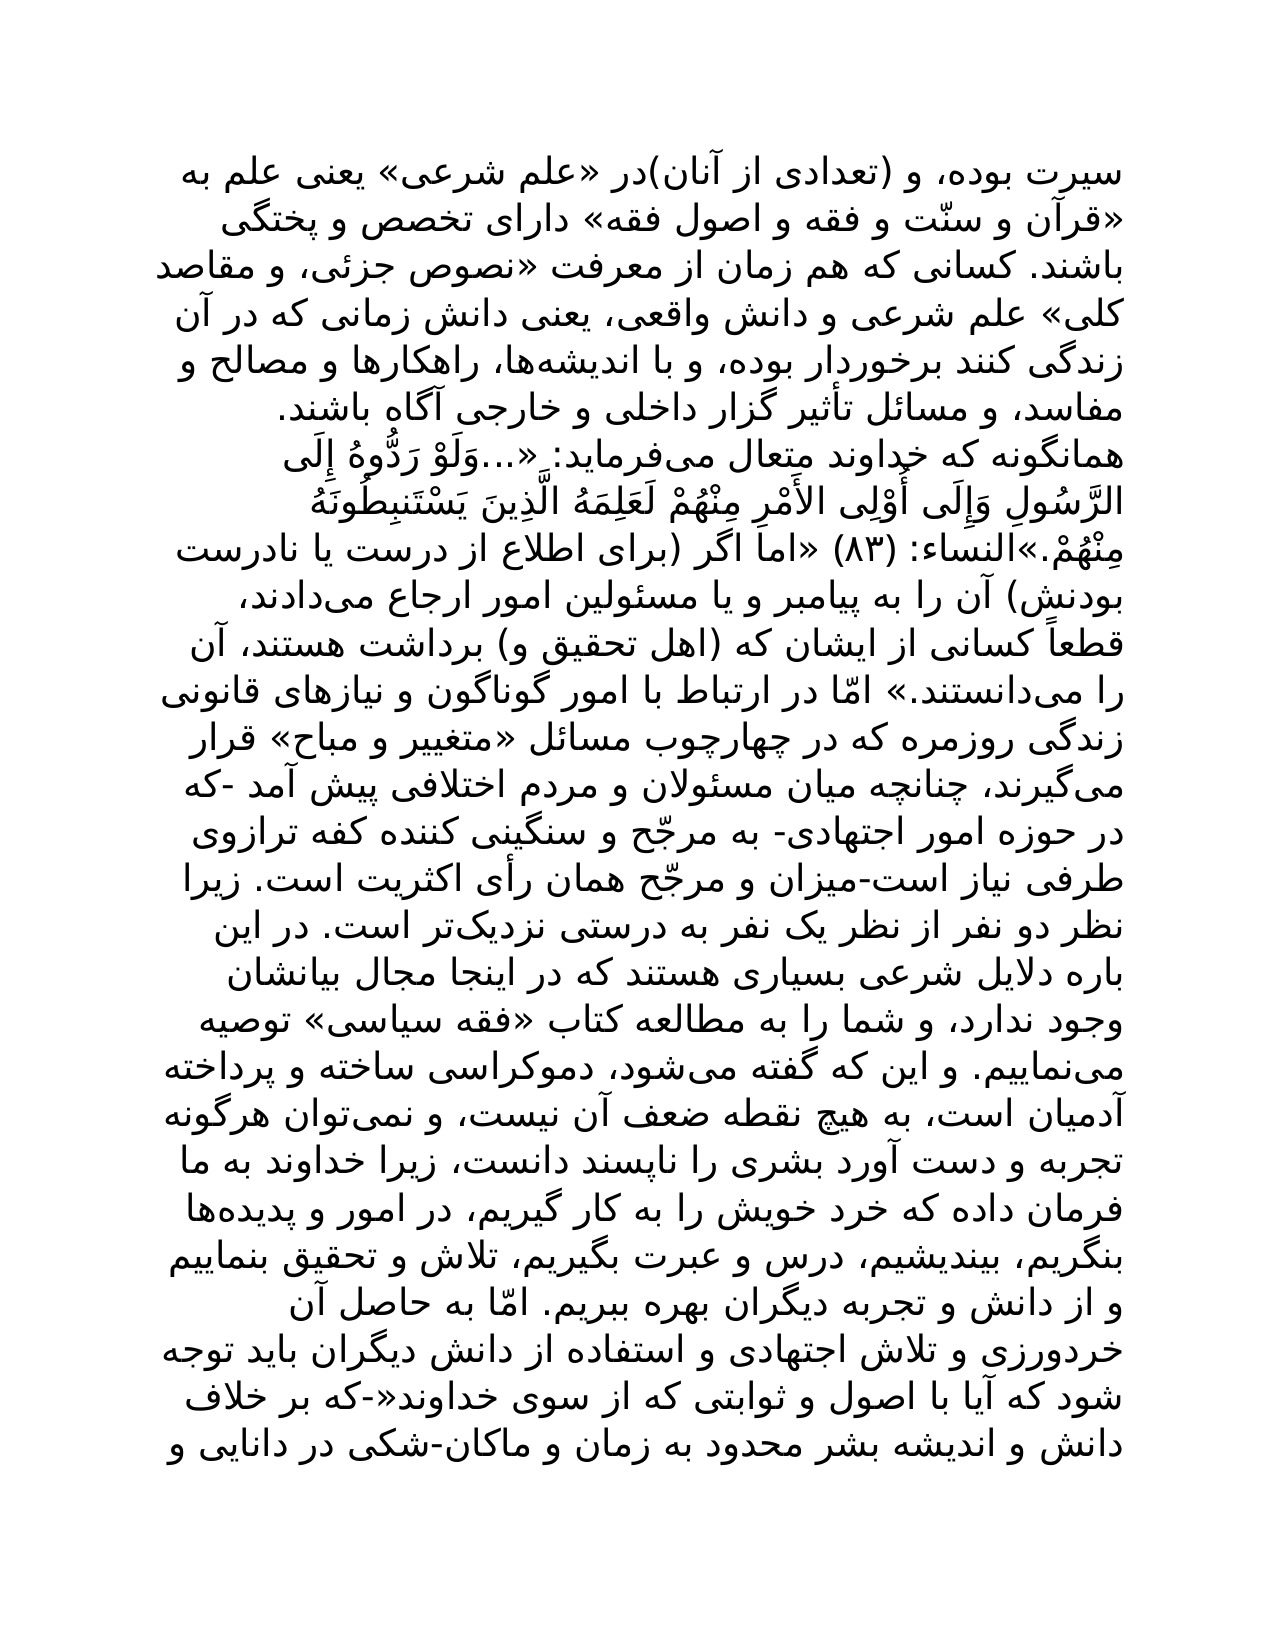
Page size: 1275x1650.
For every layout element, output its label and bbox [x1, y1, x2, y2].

text [150, 150, 1125, 1465]
